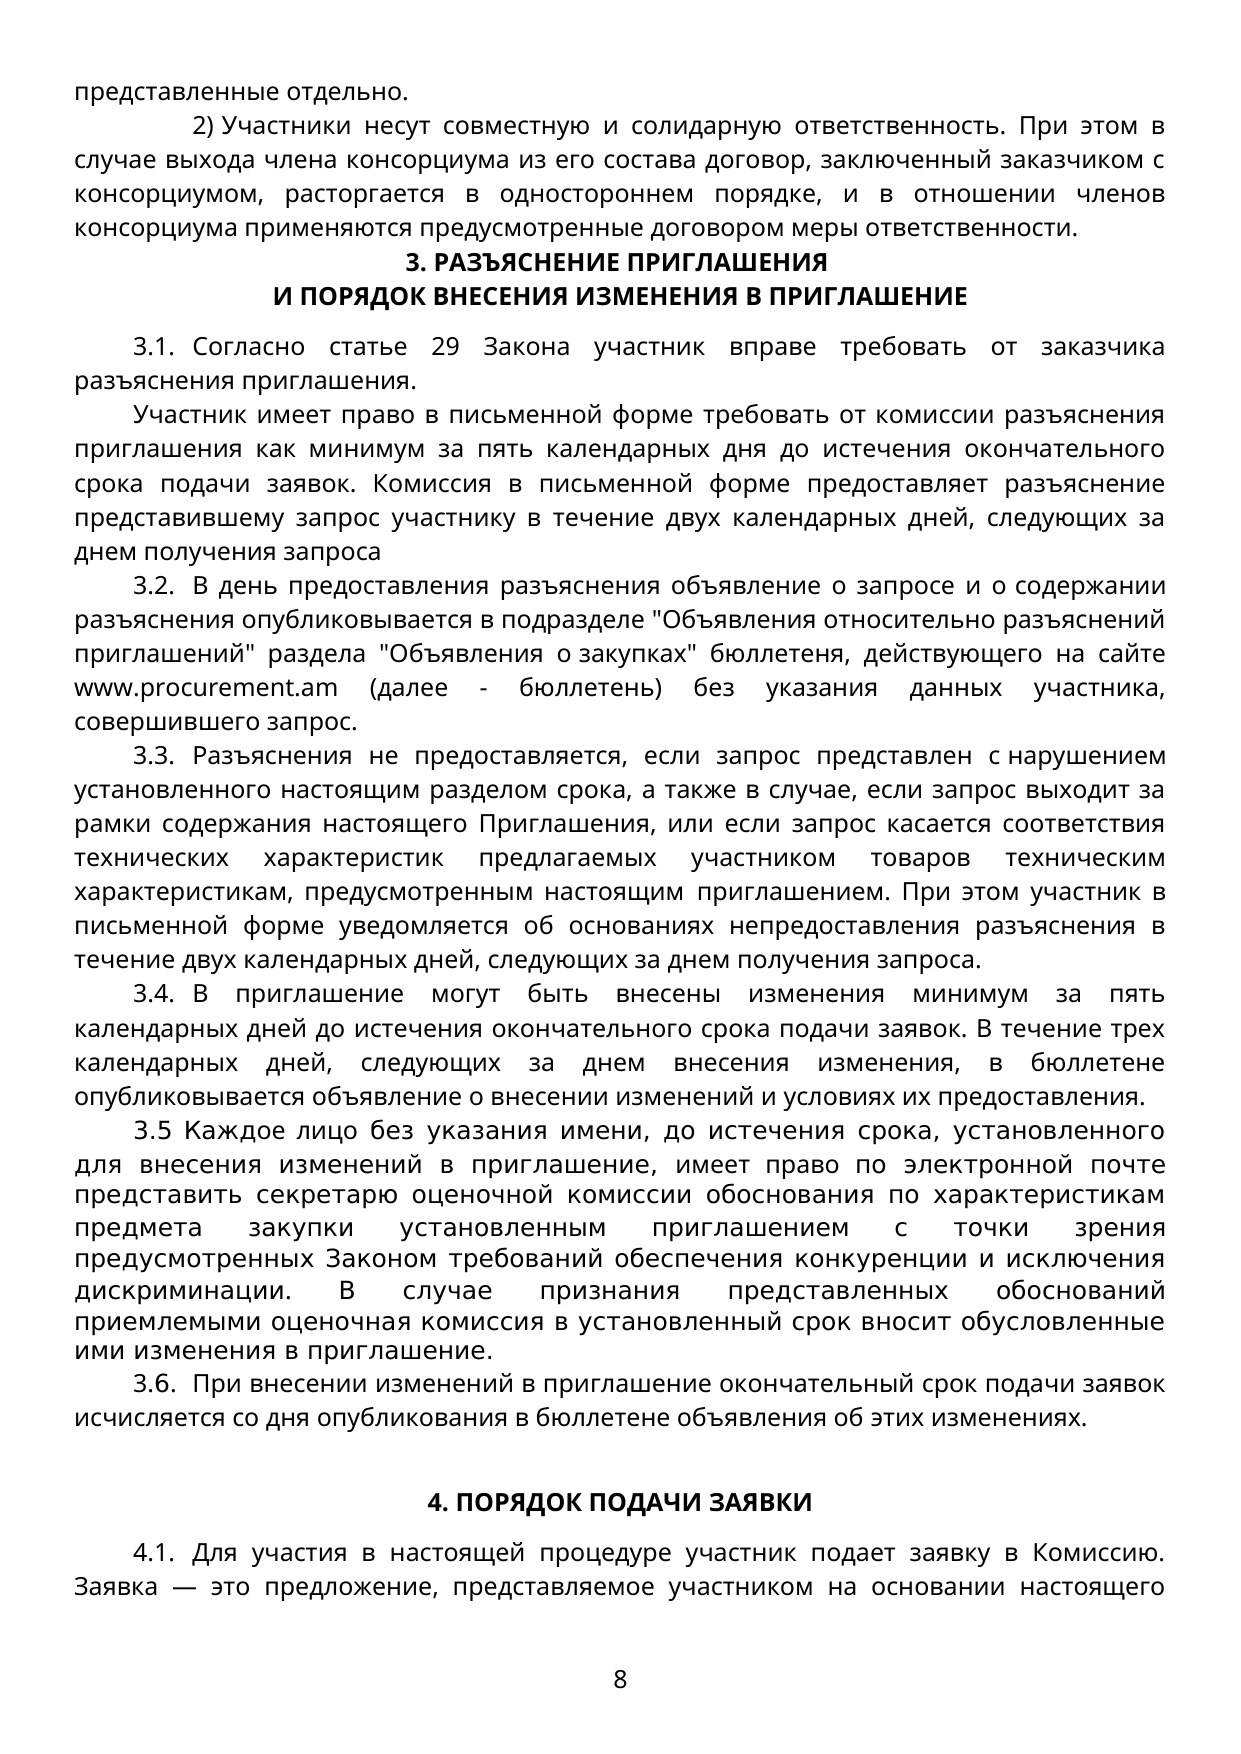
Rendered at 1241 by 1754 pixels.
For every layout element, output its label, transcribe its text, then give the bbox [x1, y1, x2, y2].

text 3.1. Согласно статье 29 Закона участник вправе требовать от заказчика разъяснения приглашения. [74, 329, 1167, 397]
text 3.5 Каждое лицо без указания имени, до истечения срока, установленного для внесения изменений в приглашение, имеет право по электронной почте представить секретарю оценочной комиссии обоснования по характеристикам предмета закупки установленным приглашением с точки зрения предусмотренных Законом требований обеспечения конкуренции и исключения дискриминации. В случае признания представленных обоснований приемлемыми оценочная комиссия в установленный срок вносит обусловленные ими изменения в приглашение. [74, 1112, 1167, 1365]
text 3.3. Разъяснения не предоставляется, если запрос представлен с нарушением установленного настоящим разделом срока, а также в случае, если запрос выходит за рамки содержания настоящего Приглашения, или если запрос касается соответствия технических характеристик предлагаемых участником товаров техническим характеристикам, предусмотренным настоящим приглашением. При этом участник в письменной форме уведомляется об основаниях непредоставления разъяснения в течение двух календарных дней, следующих за днем получения запроса. [74, 738, 1167, 976]
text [74, 74, 1167, 108]
text 2) Участники несут совместную и солидарную ответственность. При этом в случае выхода члена консорциума из его состава договор, заключенный заказчиком с консорциумом, расторгается в одностороннем порядке, и в отношении членов консорциума применяются предусмотренные договором меры ответственности. [74, 108, 1167, 244]
text 3.2. В день предоставления разъяснения объявление о запросе и о содержании разъяснения опубликовывается в подразделе "Объявления относительно разъяснений приглашений" раздела "Объявления о закупках" бюллетеня, действующего на сайте www.procurement.am (далее - бюллетень) без указания данных участника, совершившего запрос. [74, 567, 1167, 738]
text 3. РАЗЪЯСНЕНИЕ ПРИГЛАШЕНИЯ И ПОРЯДОК ВНЕСЕНИЯ ИЗМЕНЕНИЯ В ПРИГЛАШЕНИЕ [74, 244, 1167, 312]
text 3.6. При внесении изменений в приглашение окончательный срок подачи заявок исчисляется со дня опубликования в бюллетене объявления об этих изменениях. [74, 1365, 1167, 1433]
text Участник имеет право в письменной форме требовать от комиссии разъяснения приглашения как минимум за пять календарных дня до истечения окончательного срока подачи заявок. Комиссия в письменной форме предоставляет разъяснение представившему запрос участнику в течение двух календарных дней, следующих за днем получения запроса [74, 397, 1167, 567]
text 4. ПОРЯДОК ПОДАЧИ ЗАЯВКИ [74, 1484, 1167, 1518]
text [74, 1535, 1167, 1603]
text 3.4. В приглашение могут быть внесены изменения минимум за пять календарных дней до истечения окончательного срока подачи заявок. В течение трех календарных дней, следующих за днем внесения изменения, в бюллетене опубликовывается объявление о внесении изменений и условиях их предоставления. [74, 976, 1167, 1112]
